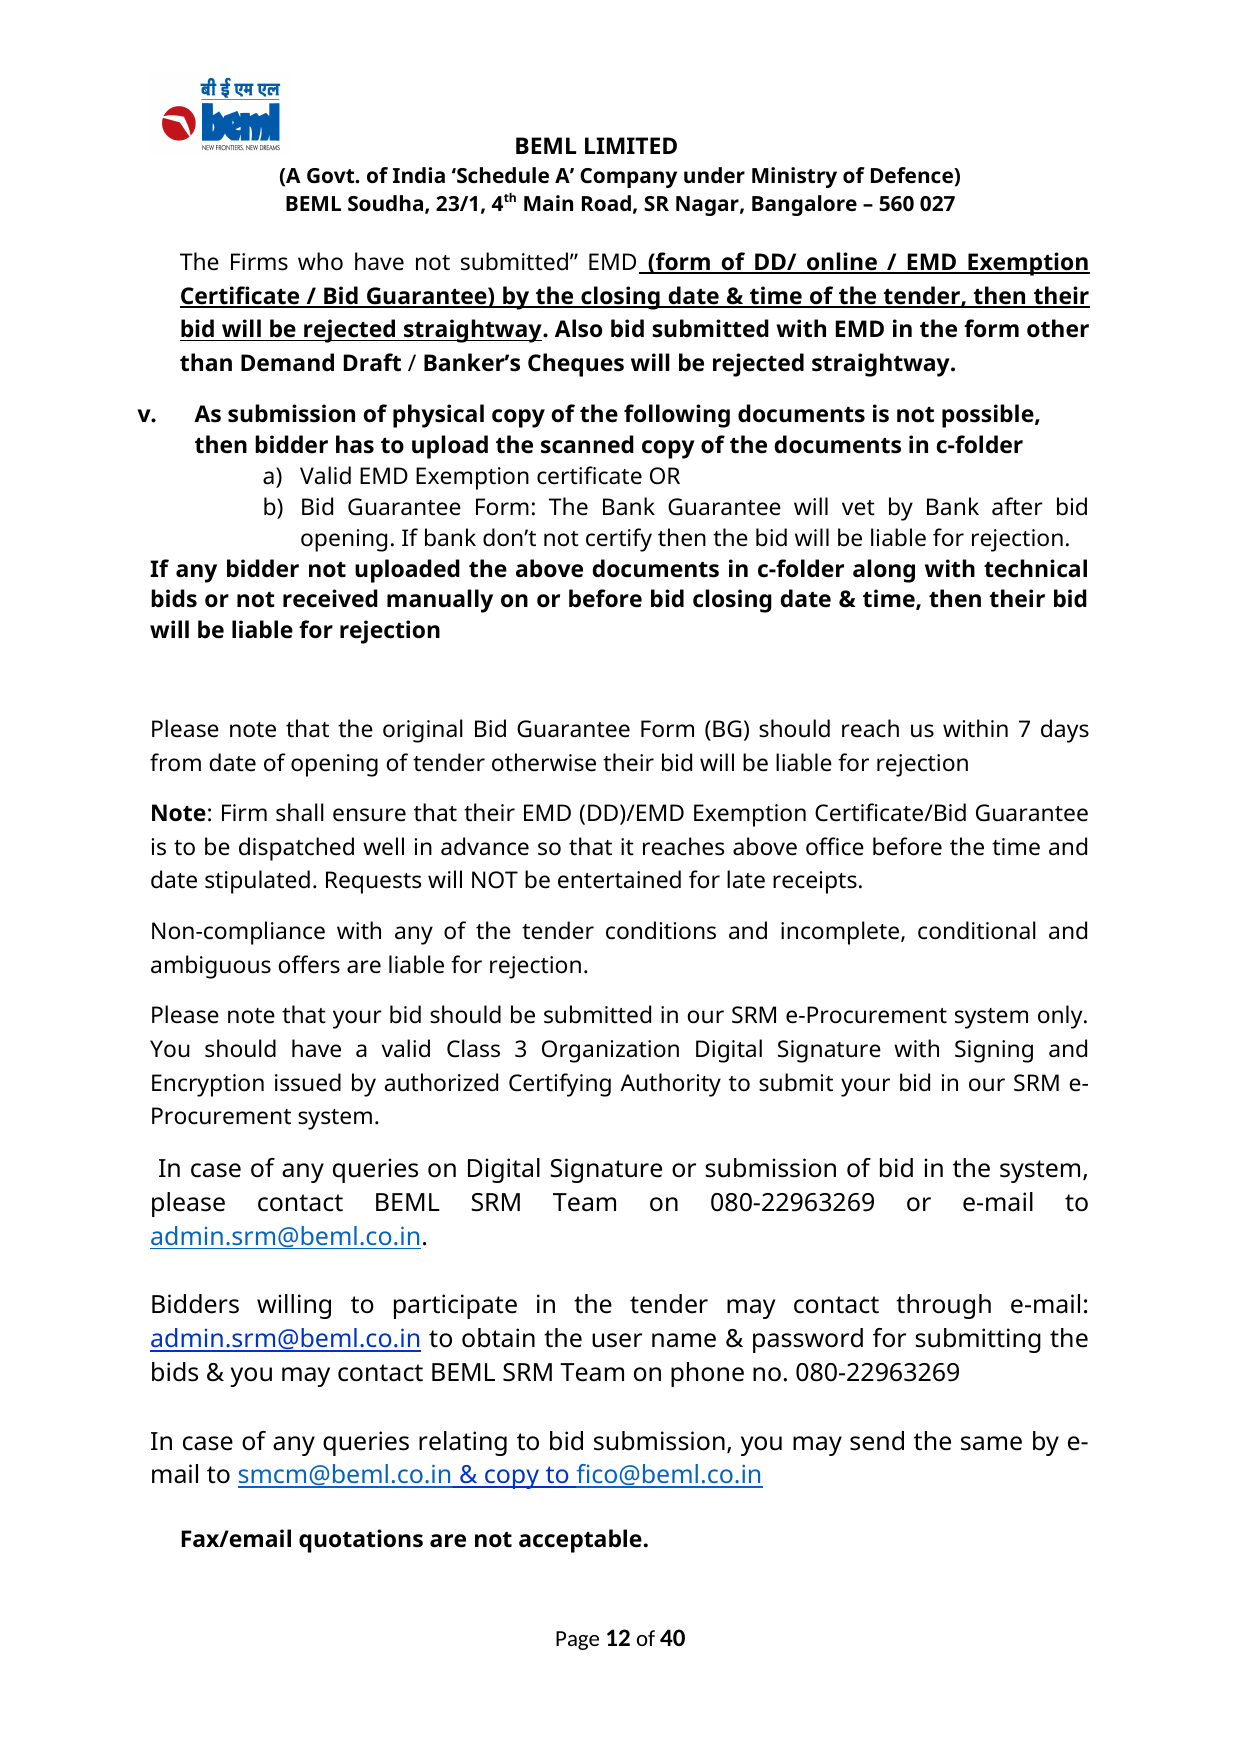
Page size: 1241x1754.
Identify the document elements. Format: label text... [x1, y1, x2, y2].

text In case of any queries relating to bid submission, you may send the same by e-mail to smcm@beml.co.in & copy to fico@beml.co.in [150, 1423, 1090, 1491]
text If any bidder not uploaded the above documents in c-folder along with technical bids or not received manually on or before bid closing date & time, then their bid will be liable for rejection [150, 553, 1090, 646]
text Non-compliance with any of the tender conditions and incomplete, conditional and ambiguous offers are liable for rejection. [150, 915, 1090, 980]
text Note: Firm shall ensure that their EMD (DD)/EMD Exemption Certificate/Bid Guarantee is to be dispatched well in advance so that it reaches above office before the time and date stipulated. Requests will NOT be entertained for late receipts. [150, 797, 1090, 896]
list As submission of physical copy of the following documents is not possible, then bidder has to upload the scanned copy of the documents in c-folder [157, 397, 1090, 460]
text Fax/email quotations are not acceptable. [179, 1523, 1090, 1554]
text Please note that your bid should be submitted in our SRM e-Procurement system only. You should have a valid Class 3 Organization Digital Signature with Signing and Encryption issued by authorized Certifying Authority to submit your bid in our SRM e-Procurement system. [150, 999, 1090, 1131]
list Bid Guarantee Form: The Bank Guarantee will vet by Bank after bid opening. If bank don’t not certify then the bid will be liable for rejection. [262, 491, 1090, 553]
picture [150, 73, 292, 155]
text The Firms who have not submitted” EMD (form of DD/ online / EMD Exemption Certificate / Bid Guarantee) by the closing date & time of the tender, then their bid will be rejected straightway. Also bid submitted with EMD in the form other than Demand Draft / Banker’s Cheques will be rejected straightway. [179, 246, 1090, 306]
list Valid EMD Exemption certificate OR [262, 460, 1090, 491]
text Please note that the original Bid Guarantee Form (BG) should reach us within 7 days from date of opening of tender otherwise their bid will be liable for rejection [150, 713, 1090, 778]
text In case of any queries on Digital Signature or submission of bid in the system, please contact BEML SRM Team on 080-22963269 or e-mail to admin.srm@beml.co.in. [150, 1151, 1090, 1253]
text The Firms who have not submitted” EMD (form of DD/ online / EMD Exemption Certificate / Bid Guarantee) by the closing date & time of the tender, then their bid will be rejected straightway. Also bid submitted with EMD in the form other than Demand Draft / Banker’s Cheques will be rejected straightway. [179, 307, 1090, 378]
text Bidders willing to participate in the tender may contact through e-mail: admin.srm@beml.co.in to obtain the user name & password for submitting the bids & you may contact BEML SRM Team on phone no. 080-22963269 [150, 1287, 1090, 1389]
